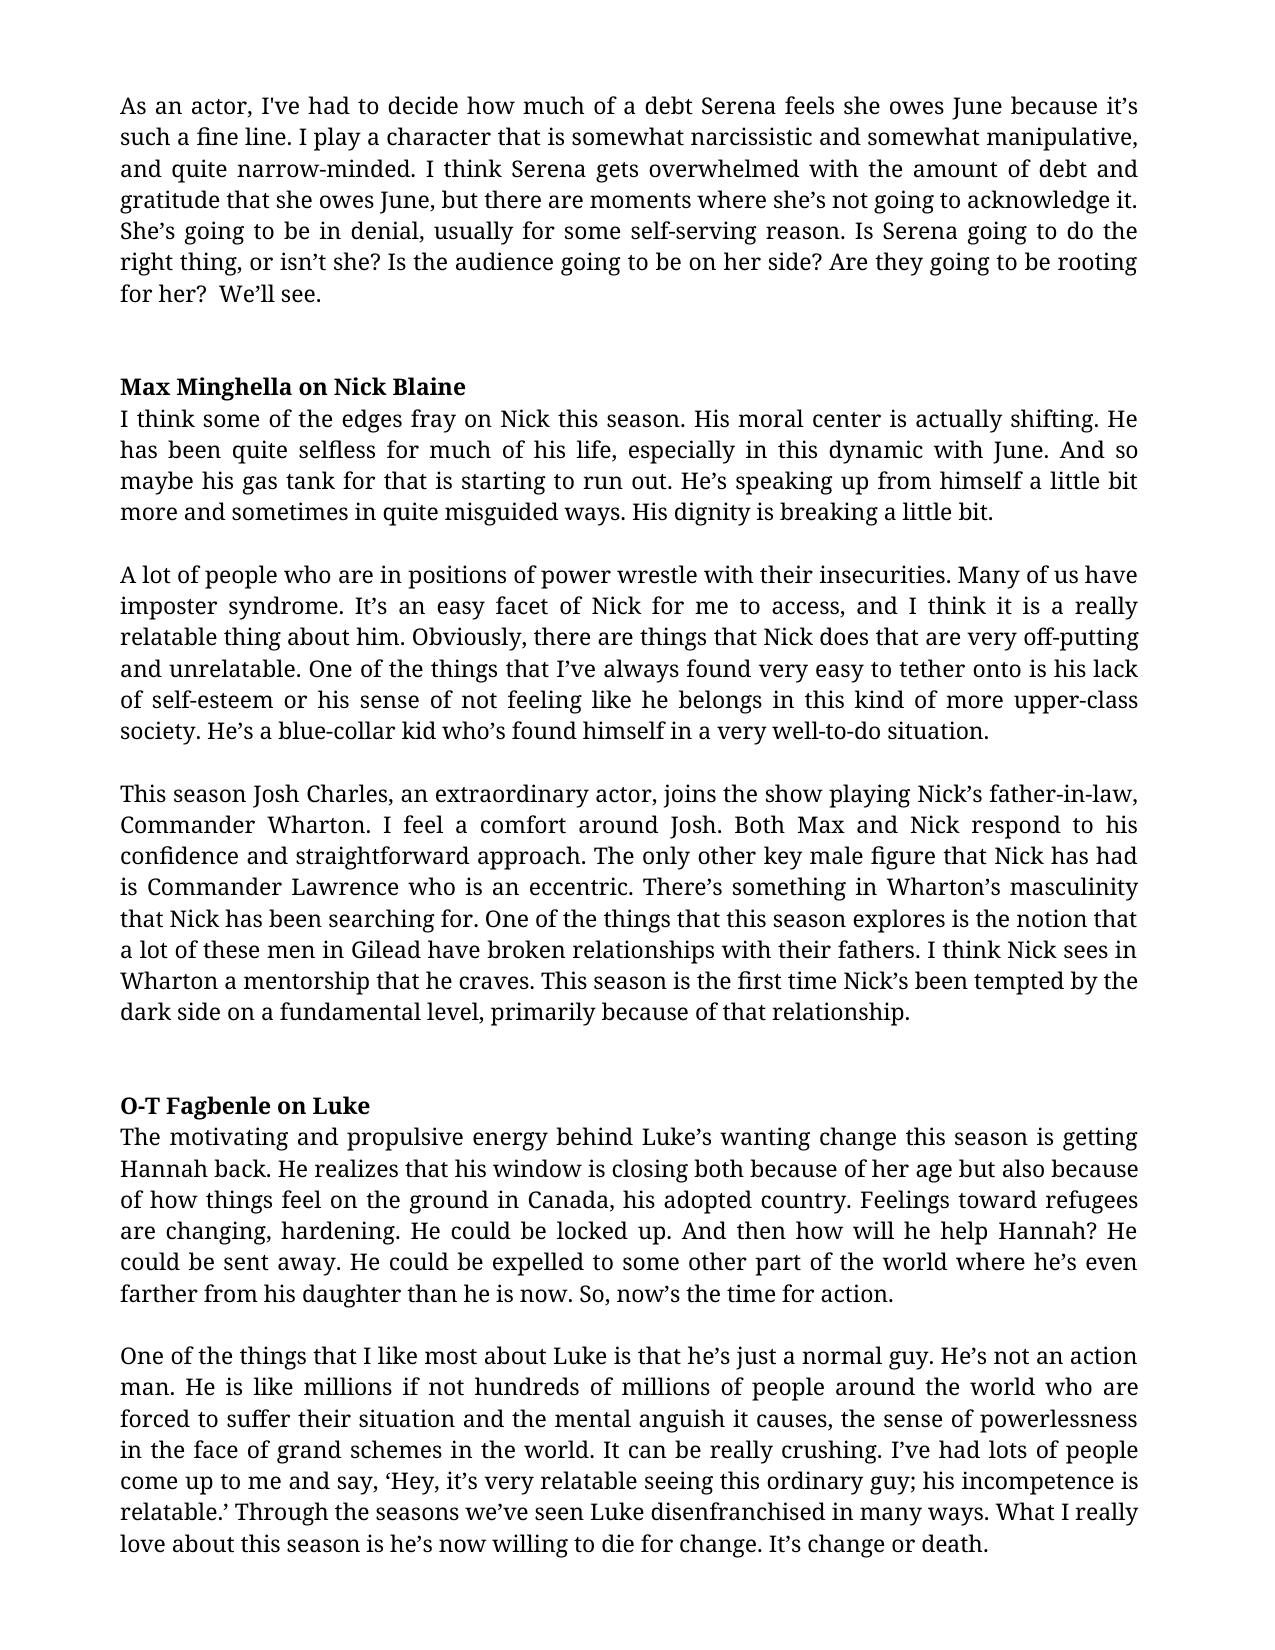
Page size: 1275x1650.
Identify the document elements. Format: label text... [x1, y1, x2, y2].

text O-T Fagbenle on Luke [120, 1090, 1140, 1121]
text I think some of the edges fray on Nick this season. His moral center is actually shifting. He has been quite selfless for much of his life, especially in this dynamic with June. And so maybe his gas tank for that is starting to run out. He’s speaking up from himself a little bit more and sometimes in quite misguided ways. His dignity is breaking a little bit. [120, 402, 1140, 527]
text This season Josh Charles, an extraordinary actor, joins the show playing Nick’s father-in-law, Commander Wharton. I feel a comfort around Josh. Both Max and Nick respond to his confidence and straightforward approach. The only other key male figure that Nick has had is Commander Lawrence who is an eccentric. There’s something in Wharton’s masculinity that Nick has been searching for. One of the things that this season explores is the notion that a lot of these men in Gilead have broken relationships with their fathers. I think Nick sees in Wharton a mentorship that he craves. This season is the first time Nick’s been tempted by the dark side on a fundamental level, primarily because of that relationship. [120, 777, 1140, 1027]
text A lot of people who are in positions of power wrestle with their insecurities. Many of us have imposter syndrome. It’s an easy facet of Nick for me to access, and I think it is a really relatable thing about him. Obviously, there are things that Nick does that are very off-putting and unrelatable. One of the things that I’ve always found very easy to tether onto is his lack of self-esteem or his sense of not feeling like he belongs in this kind of more upper-class society. He’s a blue-collar kid who’s found himself in a very well-to-do situation. [120, 559, 1140, 746]
text One of the things that I like most about Luke is that he’s just a normal guy. He’s not an action man. He is like millions if not hundreds of millions of people around the world who are forced to suffer their situation and the mental anguish it causes, the sense of powerlessness in the face of grand schemes in the world. It can be really crushing. I’ve had lots of people come up to me and say, ‘Hey, it’s very relatable seeing this ordinary guy; his incompetence is relatable.’ Through the seasons we’ve seen Luke disenfranchised in many ways. What I really love about this season is he’s now willing to die for change. It’s change or death. [120, 1340, 1140, 1559]
text As an actor, I've had to decide how much of a debt Serena feels she owes June because it’s such a fine line. I play a character that is somewhat narcissistic and somewhat manipulative, and quite narrow-minded. I think Serena gets overwhelmed with the amount of debt and gratitude that she owes June, but there are moments where she’s not going to acknowledge it. She’s going to be in denial, usually for some self-serving reason. Is Serena going to do the right thing, or isn’t she? Is the audience going to be on her side? Are they going to be rooting for her? We’ll see. [120, 90, 1140, 309]
text Max Minghella on Nick Blaine [120, 371, 1140, 402]
text The motivating and propulsive energy behind Luke’s wanting change this season is getting Hannah back. He realizes that his window is closing both because of her age but also because of how things feel on the ground in Canada, his adopted country. Feelings toward refugees are changing, hardening. He could be locked up. And then how will he help Hannah? He could be sent away. He could be expelled to some other part of the world where he’s even farther from his daughter than he is now. So, now’s the time for action. [120, 1121, 1140, 1309]
